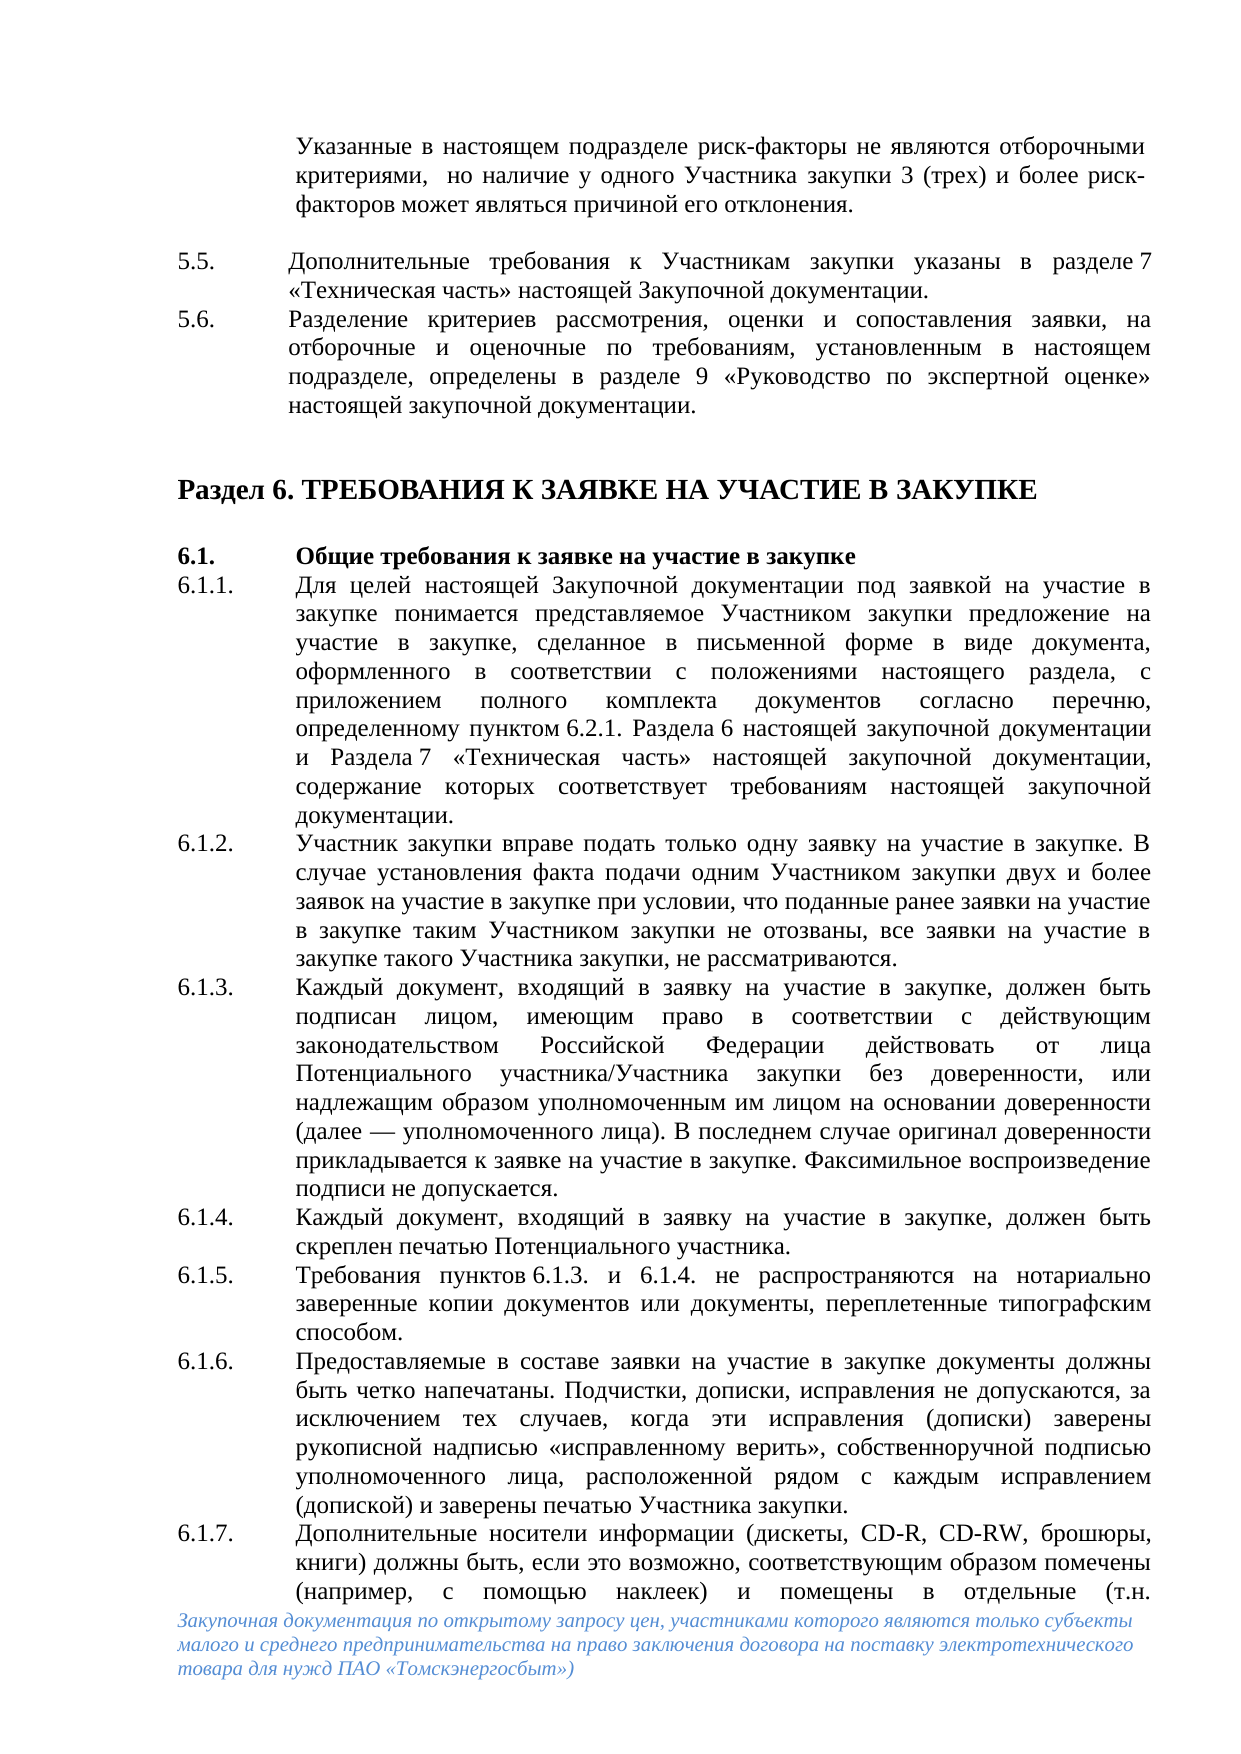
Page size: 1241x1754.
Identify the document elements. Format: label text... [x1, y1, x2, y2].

list Требования пунктов 6.1.3. и 6.1.4. не распространяются на нотариально заверенные копии документов или документы, переплетенные типографским способом. [177, 1260, 1152, 1346]
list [177, 1518, 1152, 1605]
subtitle Раздел 6. ТРЕБОВАНИЯ К ЗАЯВКЕ НА УЧАСТИЕ В ЗАКУПКЕ [177, 472, 1152, 506]
text Указанные в настоящем подразделе риск-факторы не являются отборочными критериями, но наличие у одного Участника закупки 3 (трех) и более риск-факторов может являться причиной его отклонения. [295, 131, 1146, 217]
list Дополнительные требования к Участникам закупки указаны в разделе 7 «Техническая часть» настоящей Закупочной документации. [177, 246, 1152, 304]
list Предоставляемые в составе заявки на участие в закупке документы должны быть четко напечатаны. Подчистки, дописки, исправления не допускаются, за исключением тех случаев, когда эти исправления (дописки) заверены рукописной надписью «исправленному верить», собственноручной подписью уполномоченного лица, расположенной рядом с каждым исправлением (допиской) и заверены печатью Участника закупки. [177, 1346, 1152, 1518]
list Каждый документ, входящий в заявку на участие в закупке, должен быть скреплен печатью Потенциального участника. [177, 1202, 1152, 1260]
list Участник закупки вправе подать только одну заявку на участие в закупке. В случае установления факта подачи одним Участником закупки двух и более заявок на участие в закупке при условии, что поданные ранее заявки на участие в закупке таким Участником закупки не отозваны, все заявки на участие в закупке такого Участника закупки, не рассматриваются. [177, 828, 1152, 972]
list Общие требования к заявке на участие в закупке [177, 541, 1152, 570]
list Для целей настоящей Закупочной документации под заявкой на участие в закупке понимается представляемое Участником закупки предложение на участие в закупке, сделанное в письменной форме в виде документа, оформленного в соответствии с положениями настоящего раздела, с приложением полного комплекта документов согласно перечню, определенному пунктом 6.2.1. Раздела 6 настоящей закупочной документации и Раздела 7 «Техническая часть» настоящей закупочной документации, содержание которых соответствует требованиям настоящей закупочной документации. [177, 570, 1152, 828]
list Разделение критериев рассмотрения, оценки и сопоставления заявки, на отборочные и оценочные по требованиям, установленным в настоящем подразделе, определены в разделе 9 «Руководство по экспертной оценке» настоящей закупочной документации. [177, 304, 1152, 419]
list Каждый документ, входящий в заявку на участие в закупке, должен быть подписан лицом, имеющим право в соответствии с действующим законодательством Российской Федерации действовать от лица Потенциального участника/Участника закупки без доверенности, или надлежащим образом уполномоченным им лицом на основании доверенности (далее — уполномоченного лица). В последнем случае оригинал доверенности прикладывается к заявке на участие в закупке. Факсимильное воспроизведение подписи не допускается. [177, 972, 1152, 1202]
